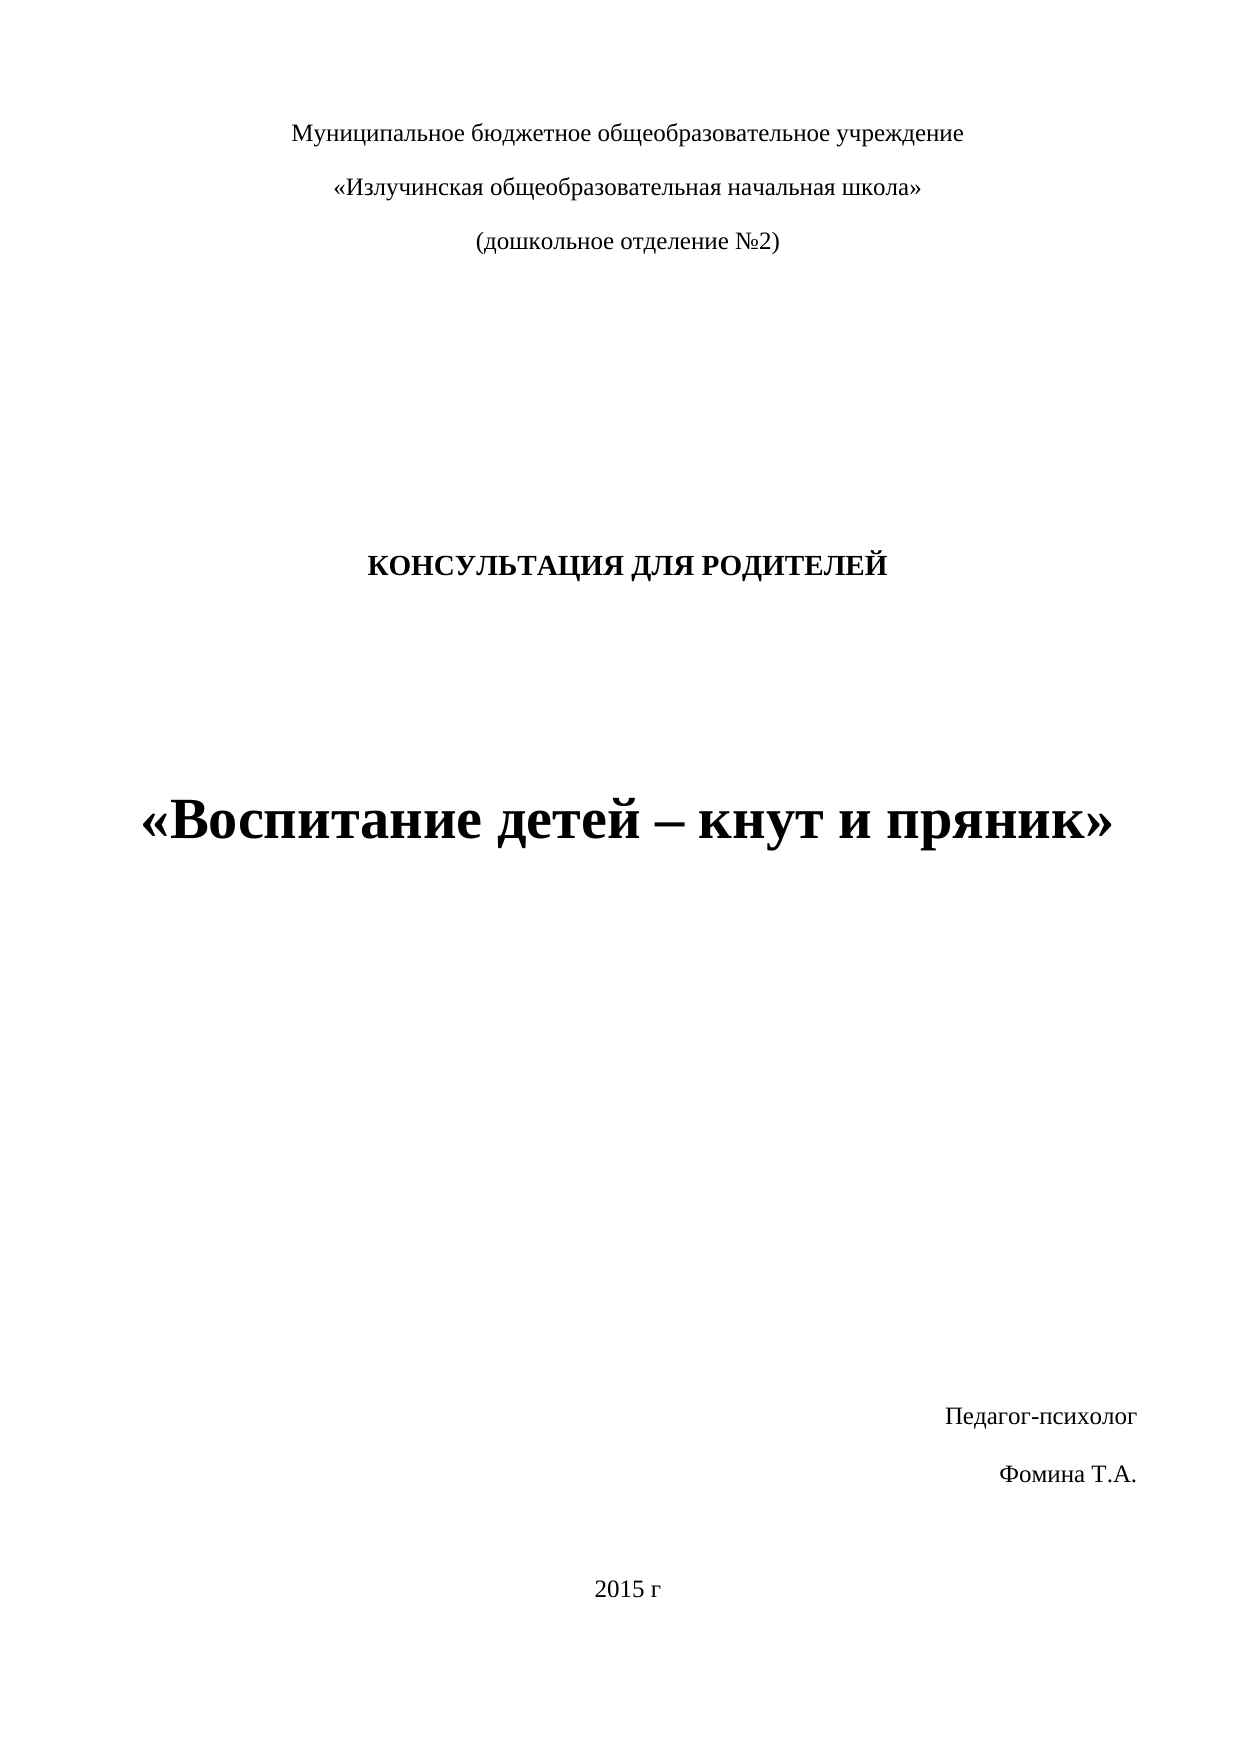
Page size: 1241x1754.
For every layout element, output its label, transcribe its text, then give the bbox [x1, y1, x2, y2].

text Муниципальное бюджетное общеобразовательное учреждение [118, 118, 1137, 147]
text Педагог-психолог [118, 1401, 1137, 1429]
text Фомина Т.А. [118, 1459, 1137, 1487]
text (дошкольное отделение №2) [118, 226, 1137, 254]
text 2015 г [118, 1574, 1137, 1603]
text «Воспитание детей – кнут и пряник» [118, 784, 1137, 852]
text КОНСУЛЬТАЦИЯ ДЛЯ РОДИТЕЛЕЙ [118, 548, 1137, 582]
text «Излучинская общеобразовательная начальная школа» [118, 172, 1137, 201]
